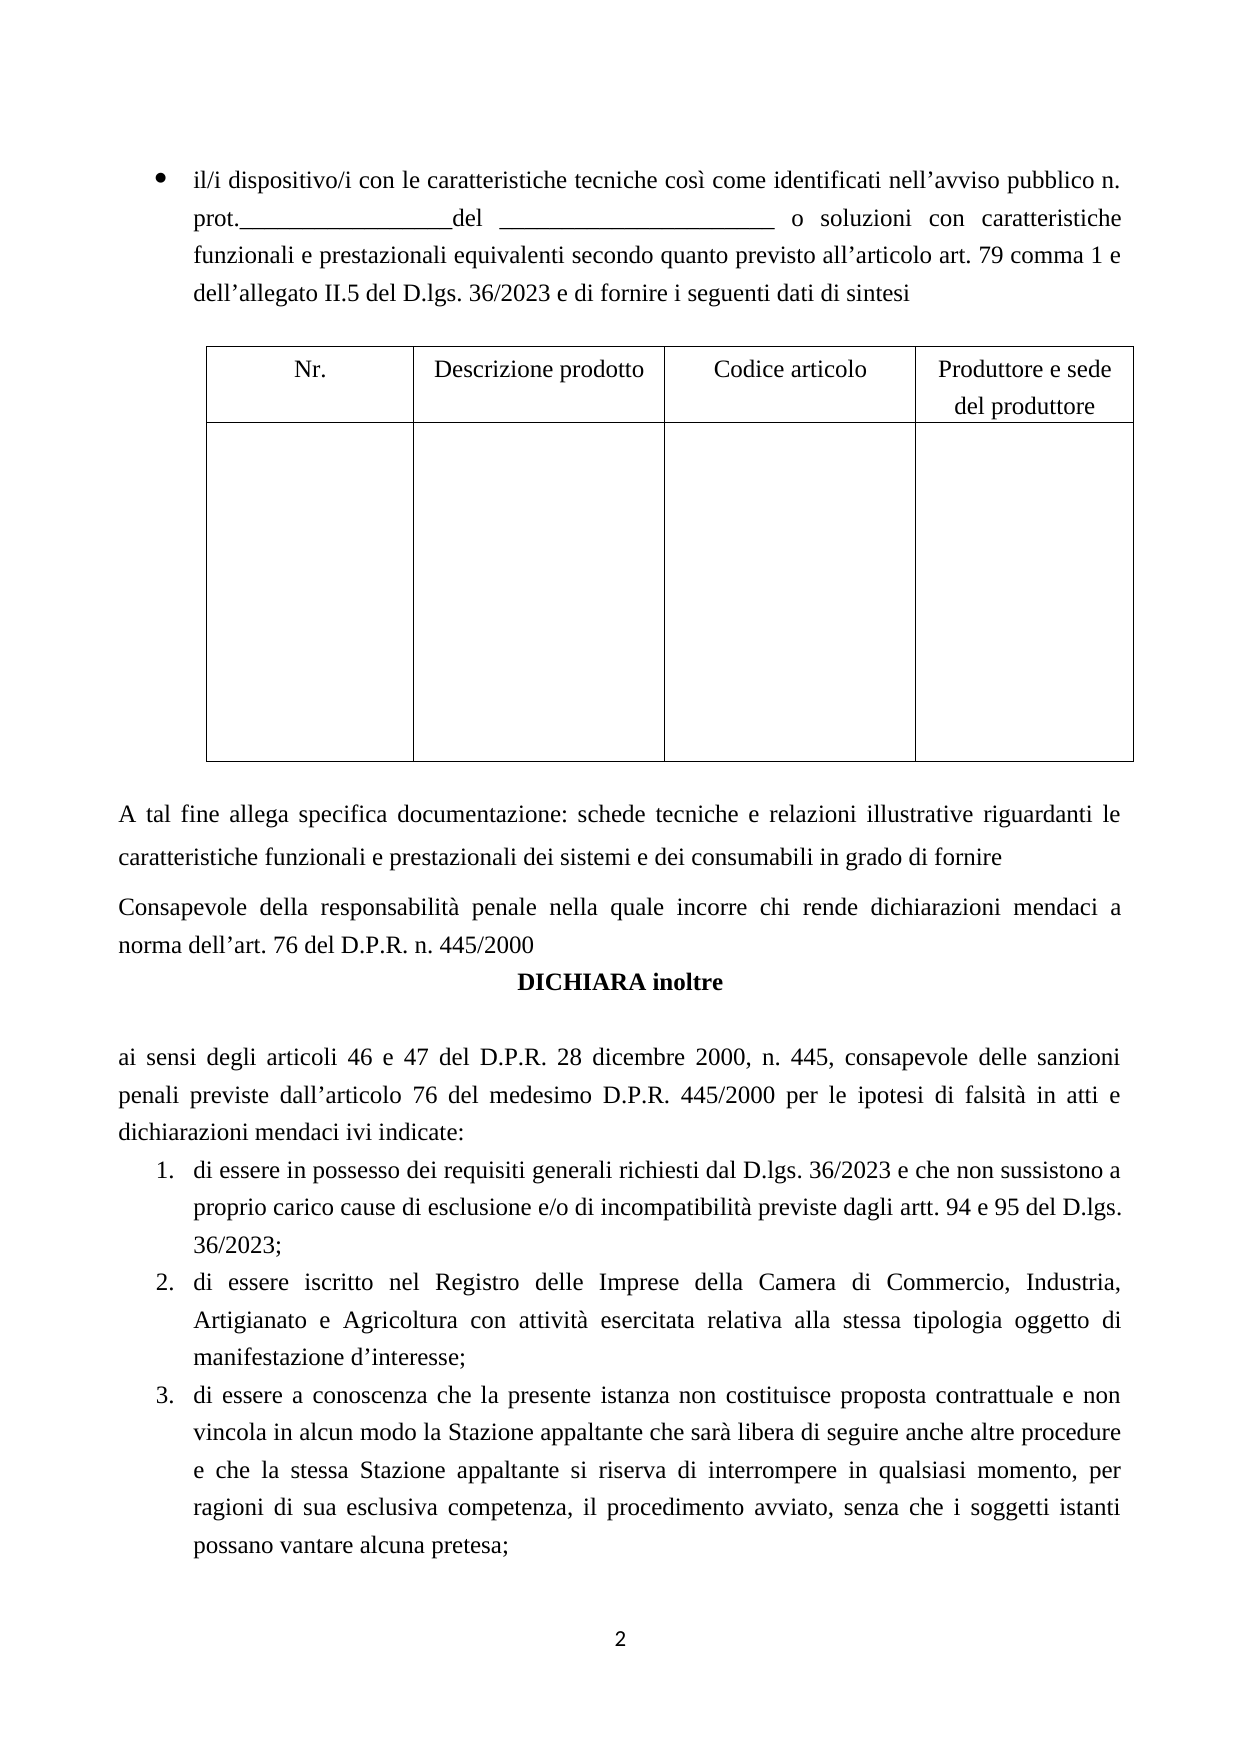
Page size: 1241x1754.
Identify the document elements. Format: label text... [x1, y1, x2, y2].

text Consapevole della responsabilità penale nella quale incorre chi rende dichiarazioni mendaci a norma dell’art. 76 del D.P.R. n. 445/2000 [118, 886, 1122, 961]
list il/i dispositivo/i con le caratteristiche tecniche così come identificati nell’avviso pubblico n. prot._________________del ______________________ o soluzioni con caratteristiche funzionali e prestazionali equivalenti secondo quanto previsto all’articolo art. 79 comma 1 e dell’allegato II.5 del D.lgs. 36/2023 e di fornire i seguenti dati di sintesi [156, 159, 1122, 309]
text DICHIARA inoltre [118, 961, 1122, 998]
list di essere a conoscenza che la presente istanza non costituisce proposta contrattuale e non vincola in alcun modo la Stazione appaltante che sarà libera di seguire anche altre procedure e che la stessa Stazione appaltante si riserva di interrompere in qualsiasi momento, per ragioni di sua esclusiva competenza, il procedimento avviato, senza che i soggetti istanti possano vantare alcuna pretesa; [156, 1373, 1122, 1561]
table_cell [414, 423, 664, 761]
text ai sensi degli articoli 46 e 47 del D.P.R. 28 dicembre 2000, n. 445, consapevole delle sanzioni penali previste dall’articolo 76 del medesimo D.P.R. 445/2000 per le ipotesi di falsità in atti e dichiarazioni mendaci ivi indicate: [118, 1036, 1122, 1148]
list di essere iscritto nel Registro delle Imprese della Camera di Commercio, Industria, Artigianato e Agricoltura con attività esercitata relativa alla stessa tipologia oggetto di manifestazione d’interesse; [156, 1261, 1122, 1373]
table_header Descrizione prodotto [414, 347, 664, 422]
table_cell [207, 423, 413, 761]
table_cell [916, 423, 1133, 761]
table_header Codice articolo [665, 347, 915, 422]
table_cell [665, 423, 915, 761]
text A tal fine allega specifica documentazione: schede tecniche e relazioni illustrative riguardanti le caratteristiche funzionali e prestazionali dei sistemi e dei consumabili in grado di fornire [118, 799, 1122, 871]
table_header Produttore e sede del produttore [916, 347, 1133, 422]
table_header Nr. [207, 347, 413, 422]
list di essere in possesso dei requisiti generali richiesti dal D.lgs. 36/2023 e che non sussistono a proprio carico cause di esclusione e/o di incompatibilità previste dagli artt. 94 e 95 del D.lgs. 36/2023; [156, 1148, 1122, 1261]
